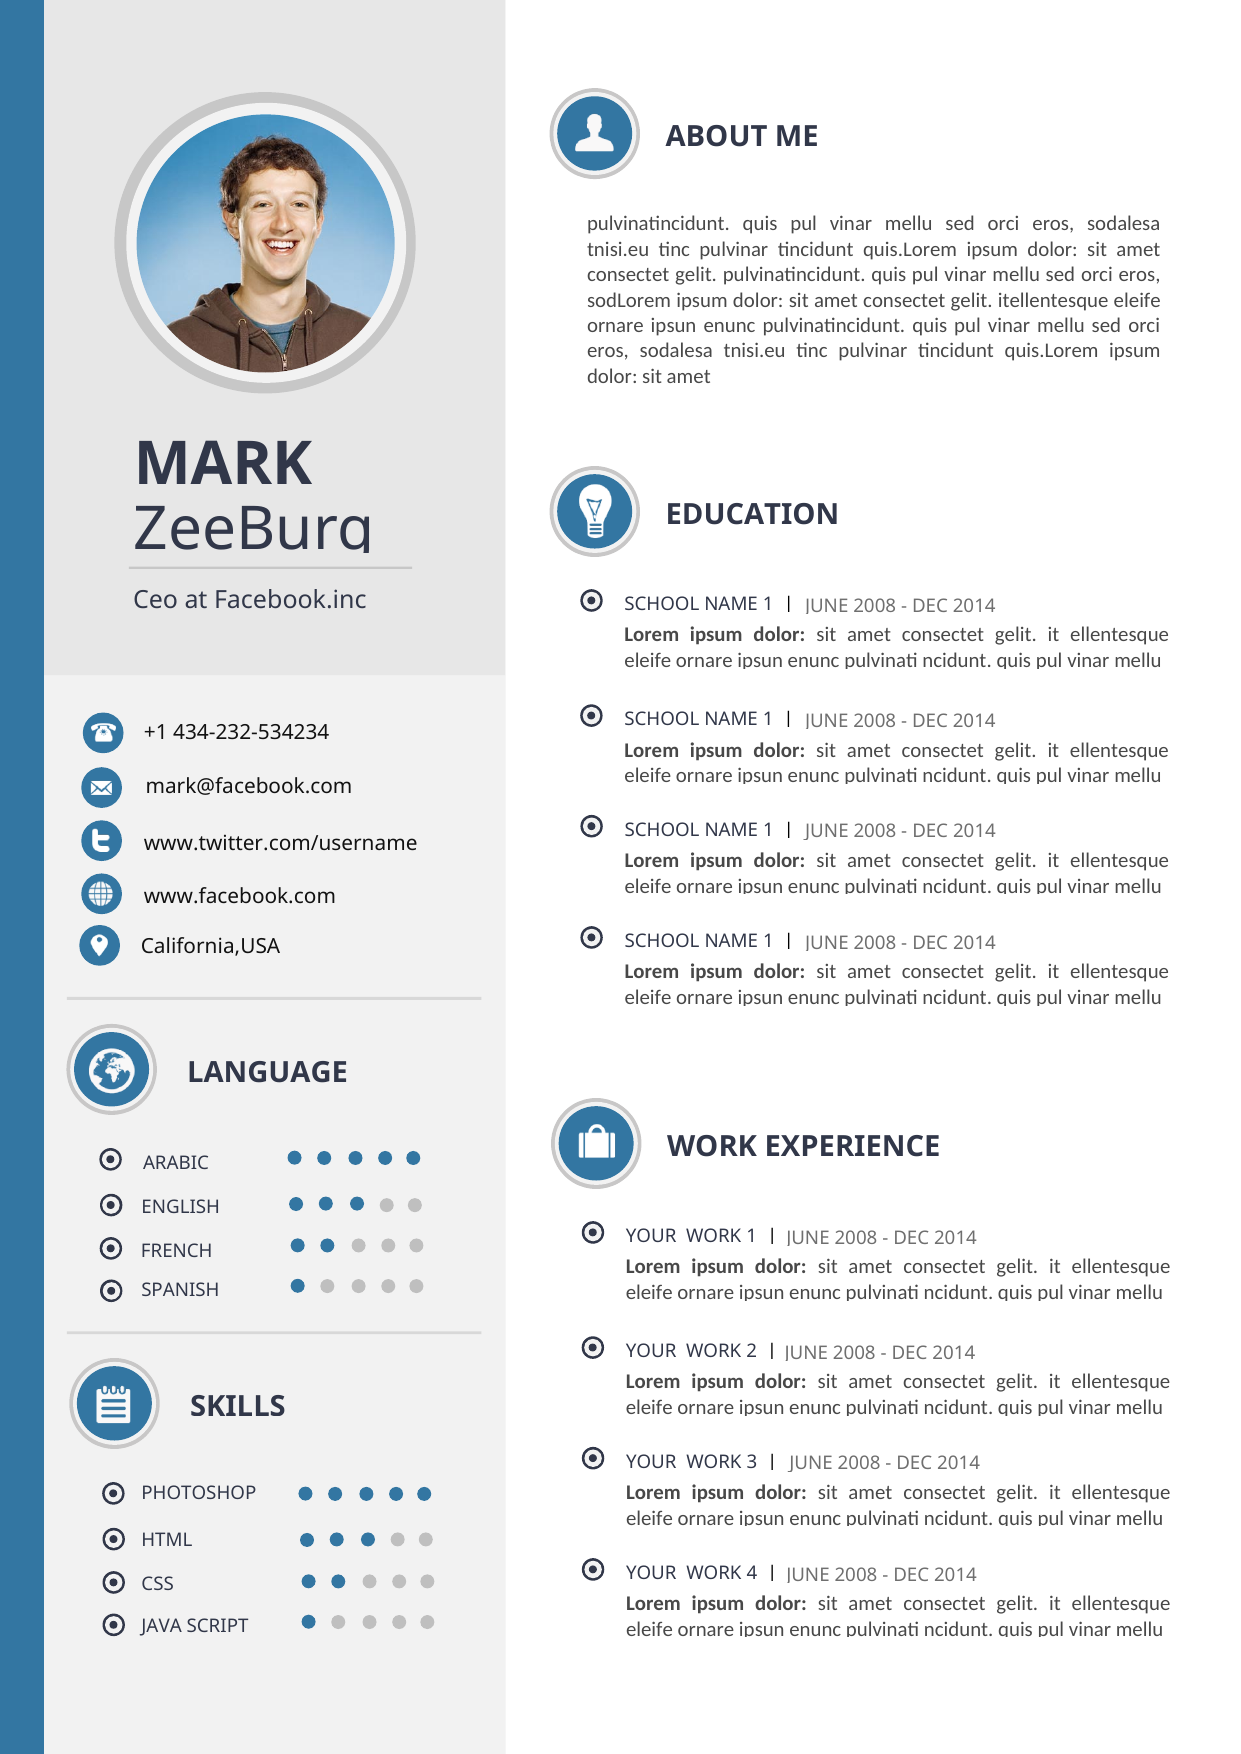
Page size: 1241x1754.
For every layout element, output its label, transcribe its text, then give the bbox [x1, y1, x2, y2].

picture [82, 768, 119, 804]
picture [79, 818, 122, 860]
picture [573, 1118, 622, 1164]
picture [84, 712, 122, 749]
picture [81, 875, 119, 911]
picture [565, 482, 625, 539]
picture [84, 1045, 139, 1096]
picture [82, 929, 114, 960]
picture [87, 1379, 141, 1429]
picture [565, 104, 622, 157]
picture [136, 114, 395, 373]
text ``\\\`\ [506, 477, 1240, 698]
